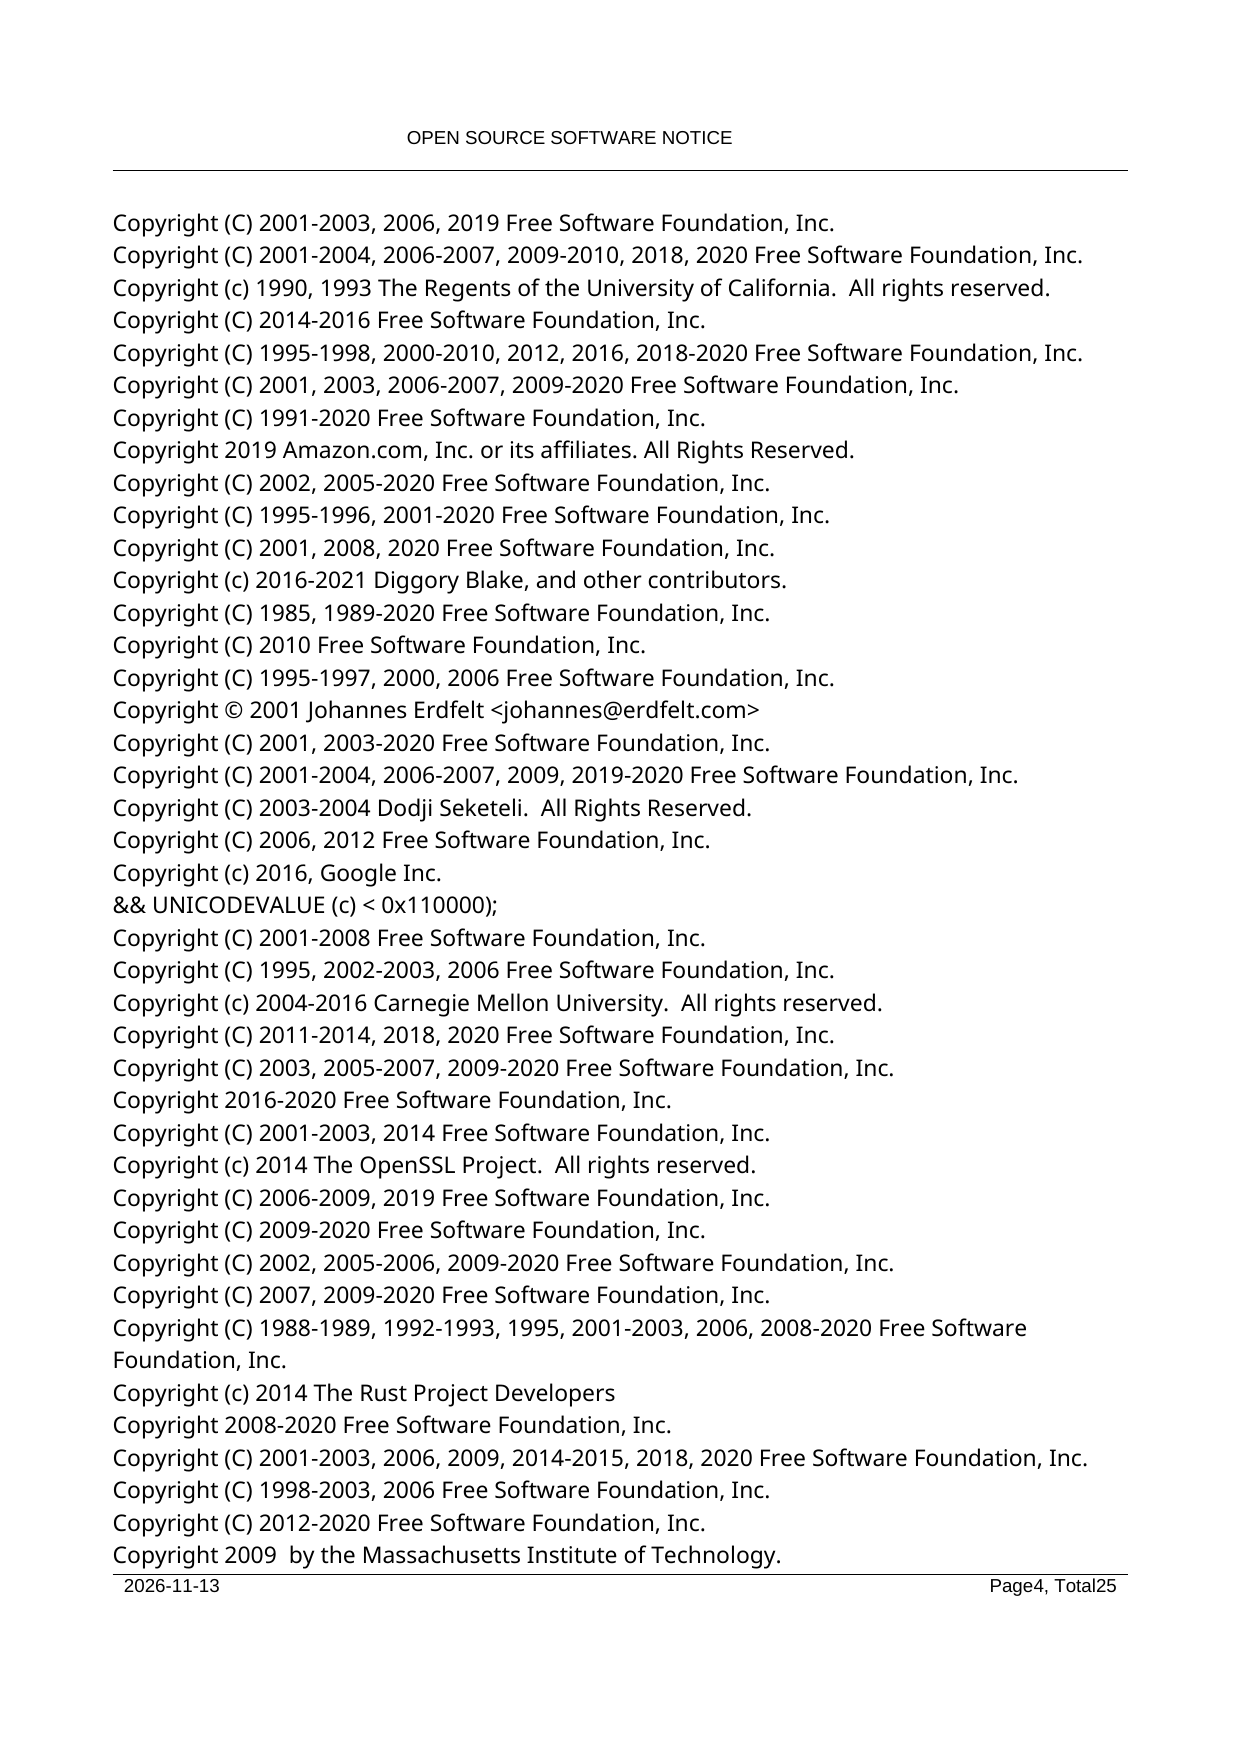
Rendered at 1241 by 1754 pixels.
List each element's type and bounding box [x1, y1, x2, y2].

text [112, 206, 1128, 1571]
